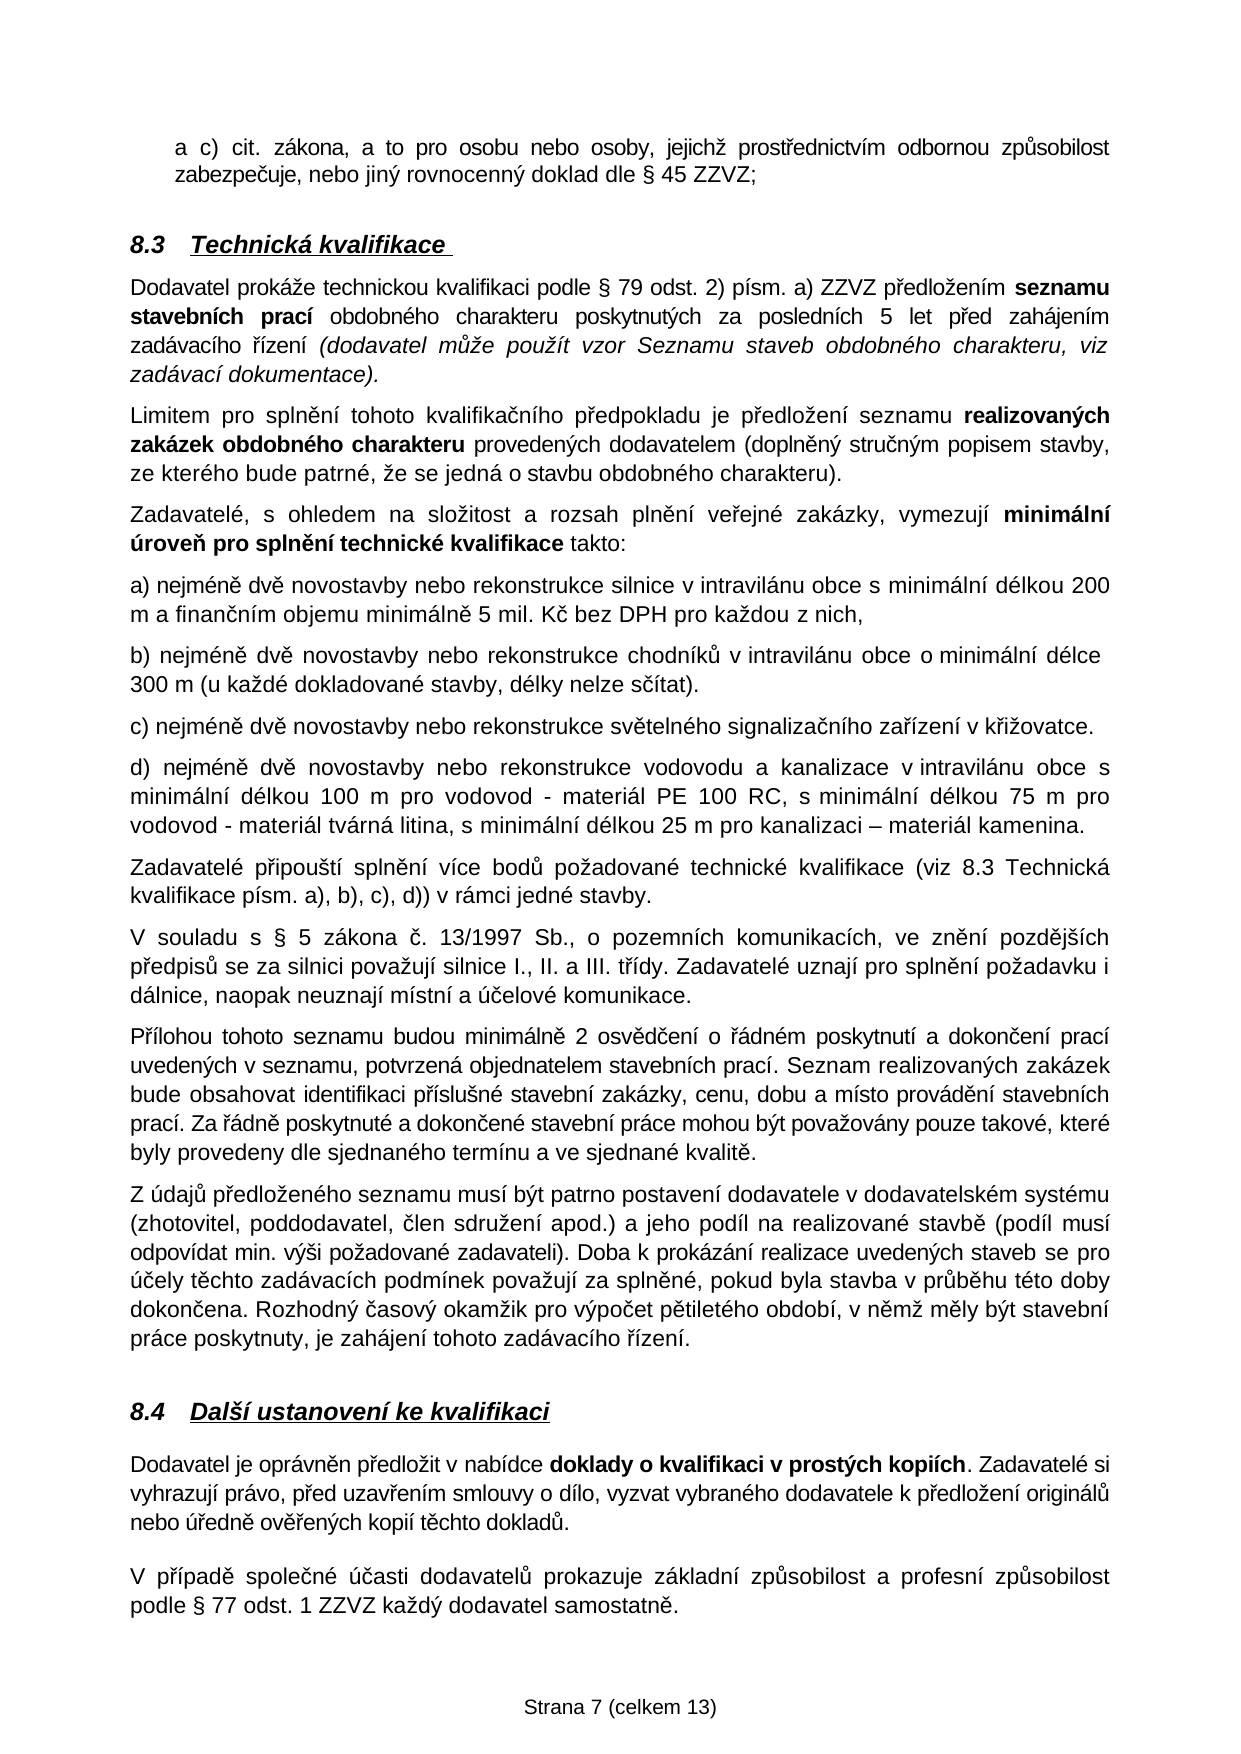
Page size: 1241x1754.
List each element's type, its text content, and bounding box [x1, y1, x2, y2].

subtitle Další ustanovení ke kvalifikaci [130, 1397, 1110, 1426]
text Limitem pro splnění tohoto kvalifikačního předpokladu je předložení seznamu realizovaných zakázek obdobného charakteru provedených dodavatelem (doplněný stručným popisem stavby, ze kterého bude patrné, že se jedná o stavbu obdobného charakteru). [130, 402, 1110, 486]
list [145, 134, 1110, 187]
text Z údajů předloženého seznamu musí být patrno postavení dodavatele v dodavatelském systému (zhotovitel, poddodavatel, člen sdružení apod.) a jeho podíl na realizované stavbě (podíl musí odpovídat min. výši požadované zadavateli). Doba k prokázání realizace uvedených staveb se pro účely těchto zadávacích podmínek považují za splněné, pokud byla stavba v průběhu této doby dokončena. Rozhodný časový okamžik pro výpočet pětiletého období, v němž měly být stavební práce poskytnuty, je zahájení tohoto zadávacího řízení. [130, 1181, 1110, 1352]
text a) nejméně dvě novostavby nebo rekonstrukce silnice v intravilánu obce s minimální délkou 200 m a finančním objemu minimálně 5 mil. Kč bez DPH pro každou z nich, [130, 572, 1110, 627]
list Dodavatel je oprávněn předložit v nabídce doklady o kvalifikaci v prostých kopiích. Zadavatelé si vyhrazují právo, před uzavřením smlouvy o dílo, vyzvat vybraného dodavatele k předložení originálů nebo úředně ověřených kopií těchto dokladů. [130, 1451, 1110, 1535]
text V souladu s § 5 zákona č. 13/1997 Sb., o pozemních komunikacích, ve znění pozdějších předpisů se za silnici považují silnice I., II. a III. třídy. Zadavatelé uznají pro splnění požadavku i dálnice, naopak neuznají místní a účelové komunikace. [130, 924, 1110, 1008]
subtitle Technická kvalifikace [130, 230, 1110, 258]
text d) nejméně dvě novostavby nebo rekonstrukce vodovodu a kanalizace v intravilánu obce s minimální délkou 100 m pro vodovod - materiál PE 100 RC, s minimální délkou 75 m pro vodovod - materiál tvárná litina, s minimální délkou 25 m pro kanalizaci – materiál kamenina. [130, 754, 1110, 838]
text c) nejméně dvě novostavby nebo rekonstrukce světelného signalizačního zařízení v křižovatce. [130, 713, 1110, 739]
text Zadavatelé připouští splnění více bodů požadované technické kvalifikace (viz 8.3 Technická kvalifikace písm. a), b), c), d)) v rámci jedné stavby. [130, 853, 1110, 909]
text Zadavatelé, s ohledem na složitost a rozsah plnění veřejné zakázky, vymezují minimální úroveň pro splnění technické kvalifikace takto: [130, 501, 1110, 557]
text V případě společné účasti dodavatelů prokazuje základní způsobilost a profesní způsobilost podle § 77 odst. 1 ZZVZ každý dodavatel samostatně. [130, 1563, 1110, 1618]
text Přílohou tohoto seznamu budou minimálně 2 osvědčení o řádném poskytnutí a dokončení prací uvedených v seznamu, potvrzená objednatelem stavebních prací. Seznam realizovaných zakázek bude obsahovat identifikaci příslušné stavební zakázky, cenu, dobu a místo provádění stavebních prací. Za řádně poskytnuté a dokončené stavební práce mohou být považovány pouze takové, které byly provedeny dle sjednaného termínu a ve sjednané kvalitě. [130, 1023, 1110, 1166]
text Dodavatel prokáže technickou kvalifikaci podle § 79 odst. 2) písm. a) ZZVZ předložením seznamu stavebních prací obdobného charakteru poskytnutých za posledních 5 let před zahájením zadávacího řízení (dodavatel může použít vzor Seznamu staveb obdobného charakteru, viz zadávací dokumentace). [130, 274, 1110, 387]
text b) nejméně dvě novostavby nebo rekonstrukce chodníků v intravilánu obce o minimální délce 300 m (u každé dokladované stavby, délky nelze sčítat). [130, 642, 1110, 698]
